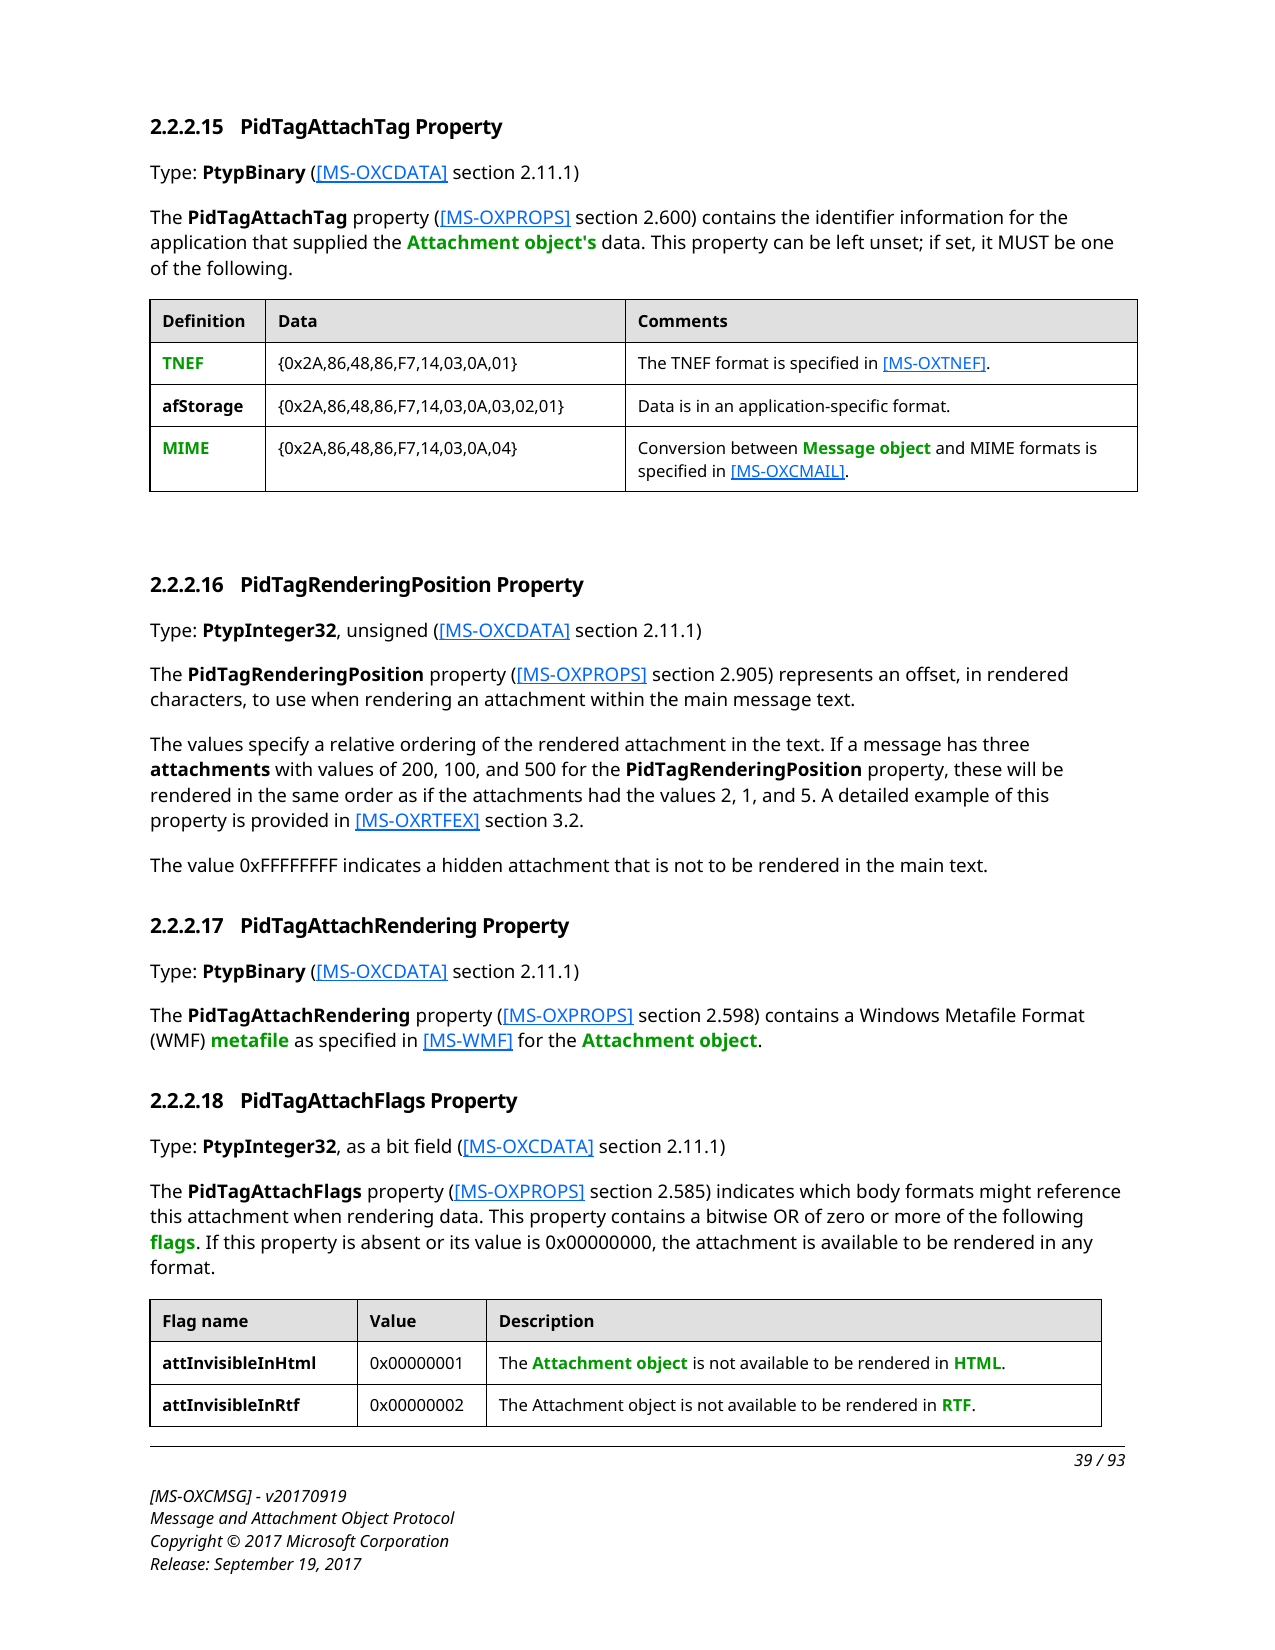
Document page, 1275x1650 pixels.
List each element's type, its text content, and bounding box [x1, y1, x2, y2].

text Type: PtypBinary ([MS-OXCDATA] section 2.11.1) [150, 160, 1125, 185]
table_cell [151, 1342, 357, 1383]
text The values specify a relative ordering of the rendered attachment in the text. If a message has three attachments with values of 200, 100, and 500 for the PidTagRenderingPosition property, these will be rendered in the same order as if the attachments had the values 2, 1, and 5. A detailed example of this property is provided in [MS-OXRTFEX] section 3.2. [150, 731, 1125, 833]
subtitle PidTagRenderingPosition Property [150, 570, 1125, 598]
text The PidTagAttachRendering property ([MS-OXPROPS] section 2.598) contains a Windows Metafile Format (WMF) metafile as specified in [MS-WMF] for the Attachment object. [150, 1002, 1125, 1053]
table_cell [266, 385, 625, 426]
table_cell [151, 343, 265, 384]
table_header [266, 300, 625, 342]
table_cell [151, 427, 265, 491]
subtitle PidTagAttachFlags Property [150, 1087, 1125, 1115]
text The PidTagAttachFlags property ([MS-OXPROPS] section 2.585) indicates which body formats might reference this attachment when rendering data. This property contains a bitwise OR of zero or more of the following flags. If this property is absent or its value is 0x00000000, the attachment is available to be rendered in any format. [150, 1178, 1125, 1280]
text Type: PtypInteger32, as a bit field ([MS-OXCDATA] section 2.11.1) [150, 1134, 1125, 1159]
subtitle PidTagAttachTag Property [150, 112, 1125, 141]
text Type: PtypBinary ([MS-OXCDATA] section 2.11.1) [150, 958, 1125, 983]
text The PidTagRenderingPosition property ([MS-OXPROPS] section 2.905) represents an offset, in rendered characters, to use when rendering an attachment within the main message text. [150, 661, 1125, 712]
text The PidTagAttachTag property ([MS-OXPROPS] section 2.600) contains the identifier information for the application that supplied the Attachment object's data. This property can be left unset; if set, it MUST be one of the following. [150, 204, 1125, 281]
subtitle PidTagAttachRendering Property [150, 911, 1125, 939]
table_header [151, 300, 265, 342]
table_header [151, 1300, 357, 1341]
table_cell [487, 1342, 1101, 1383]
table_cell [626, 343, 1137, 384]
text Type: PtypInteger32, unsigned ([MS-OXCDATA] section 2.11.1) [150, 617, 1125, 642]
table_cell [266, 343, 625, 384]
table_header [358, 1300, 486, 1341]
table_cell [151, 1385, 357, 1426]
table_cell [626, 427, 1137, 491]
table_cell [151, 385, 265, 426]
text The value 0xFFFFFFFF indicates a hidden attachment that is not to be rendered in the main text. [150, 852, 1125, 877]
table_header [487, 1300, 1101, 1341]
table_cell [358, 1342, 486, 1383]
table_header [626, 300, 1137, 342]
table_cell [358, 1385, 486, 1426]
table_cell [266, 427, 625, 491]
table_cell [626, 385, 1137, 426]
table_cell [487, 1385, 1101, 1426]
